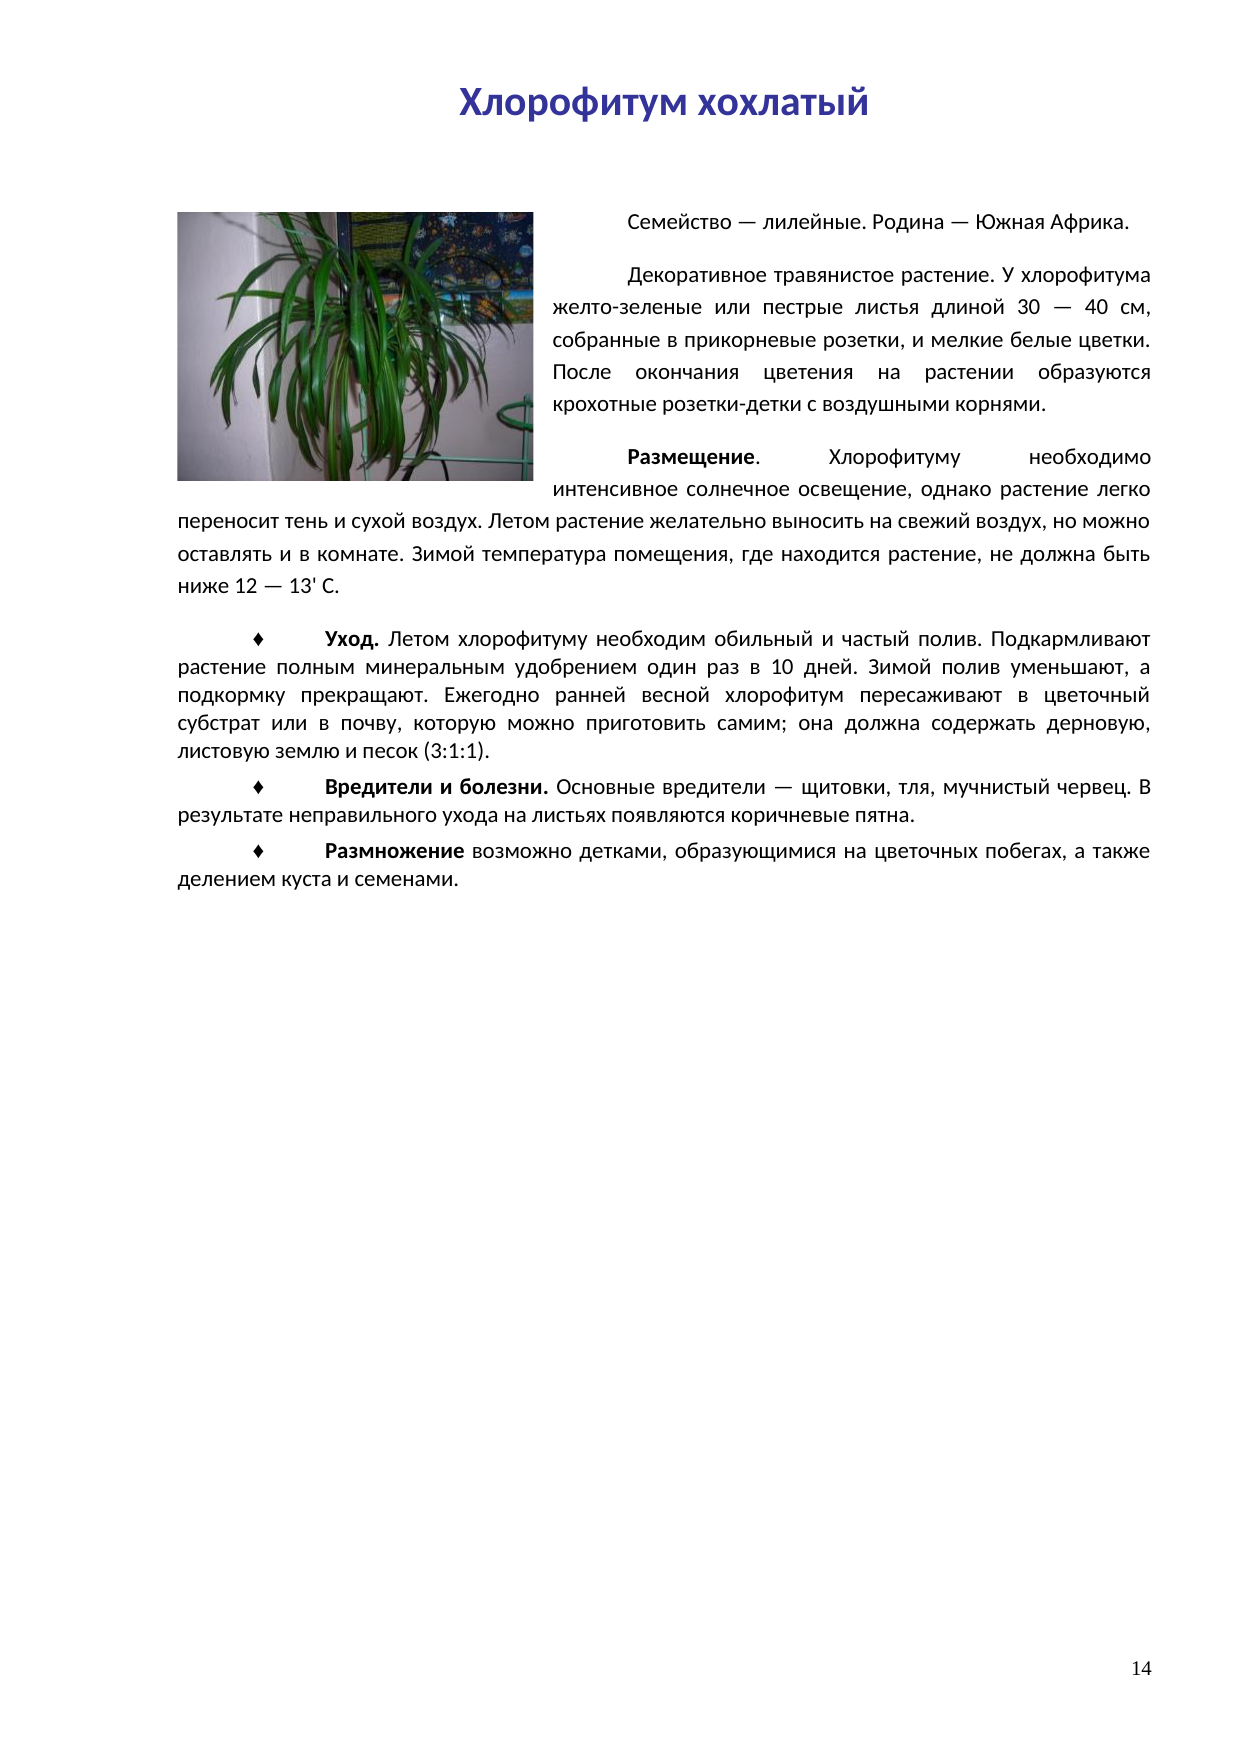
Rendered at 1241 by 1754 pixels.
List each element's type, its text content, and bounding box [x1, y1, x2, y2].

text Декоративное травянистое растение. У хлорофитума желто-зеленые или пестрые листья длиной 30 — , собранные в прикорневые розетки, и мелкие белые цветки. После окончания цветения на растении образуются крохотные розетки-детки с воздушными корнями. [534, 260, 1152, 417]
list Уход. Летом хлорофитуму необходим обильный и частый полив. Подкармливают растение полным минеральным удобрением один раз в 10 дней. Зимой полив уменьшают, а подкормку прекращают. Ежегодно ранней весной хлорофитум пересаживают в цветочный субстрат или в почву, которую можно приготовить самим; она должна содержать дерновую, листовую землю и песок (3:1:1). [177, 624, 1152, 764]
list Размножение возможно детками, образующимися на цветочных побегах, а также делением куста и семенами. [177, 837, 1152, 893]
text Хлорофитум хохлатый [177, 75, 1152, 126]
list Вредители и болезни. Основные вредители — щитовки, тля, мучнистый червец. В результате неправильного ухода на листьях появляются коричневые пятна. [177, 772, 1152, 828]
text Размещение. Хлорофитуму необходимо интенсивное солнечное освещение, однако растение легко переносит тень и сухой воздух. Летом растение желательно выносить на свежий воздух, но можно оставлять и в комнате. Зимой температура помещения, где находится растение, не должна быть ниже 12 — 13' С. [177, 442, 1152, 599]
picture [177, 212, 534, 481]
text Семейство — лилейные. Родина — Южная Африка. [177, 207, 1152, 235]
